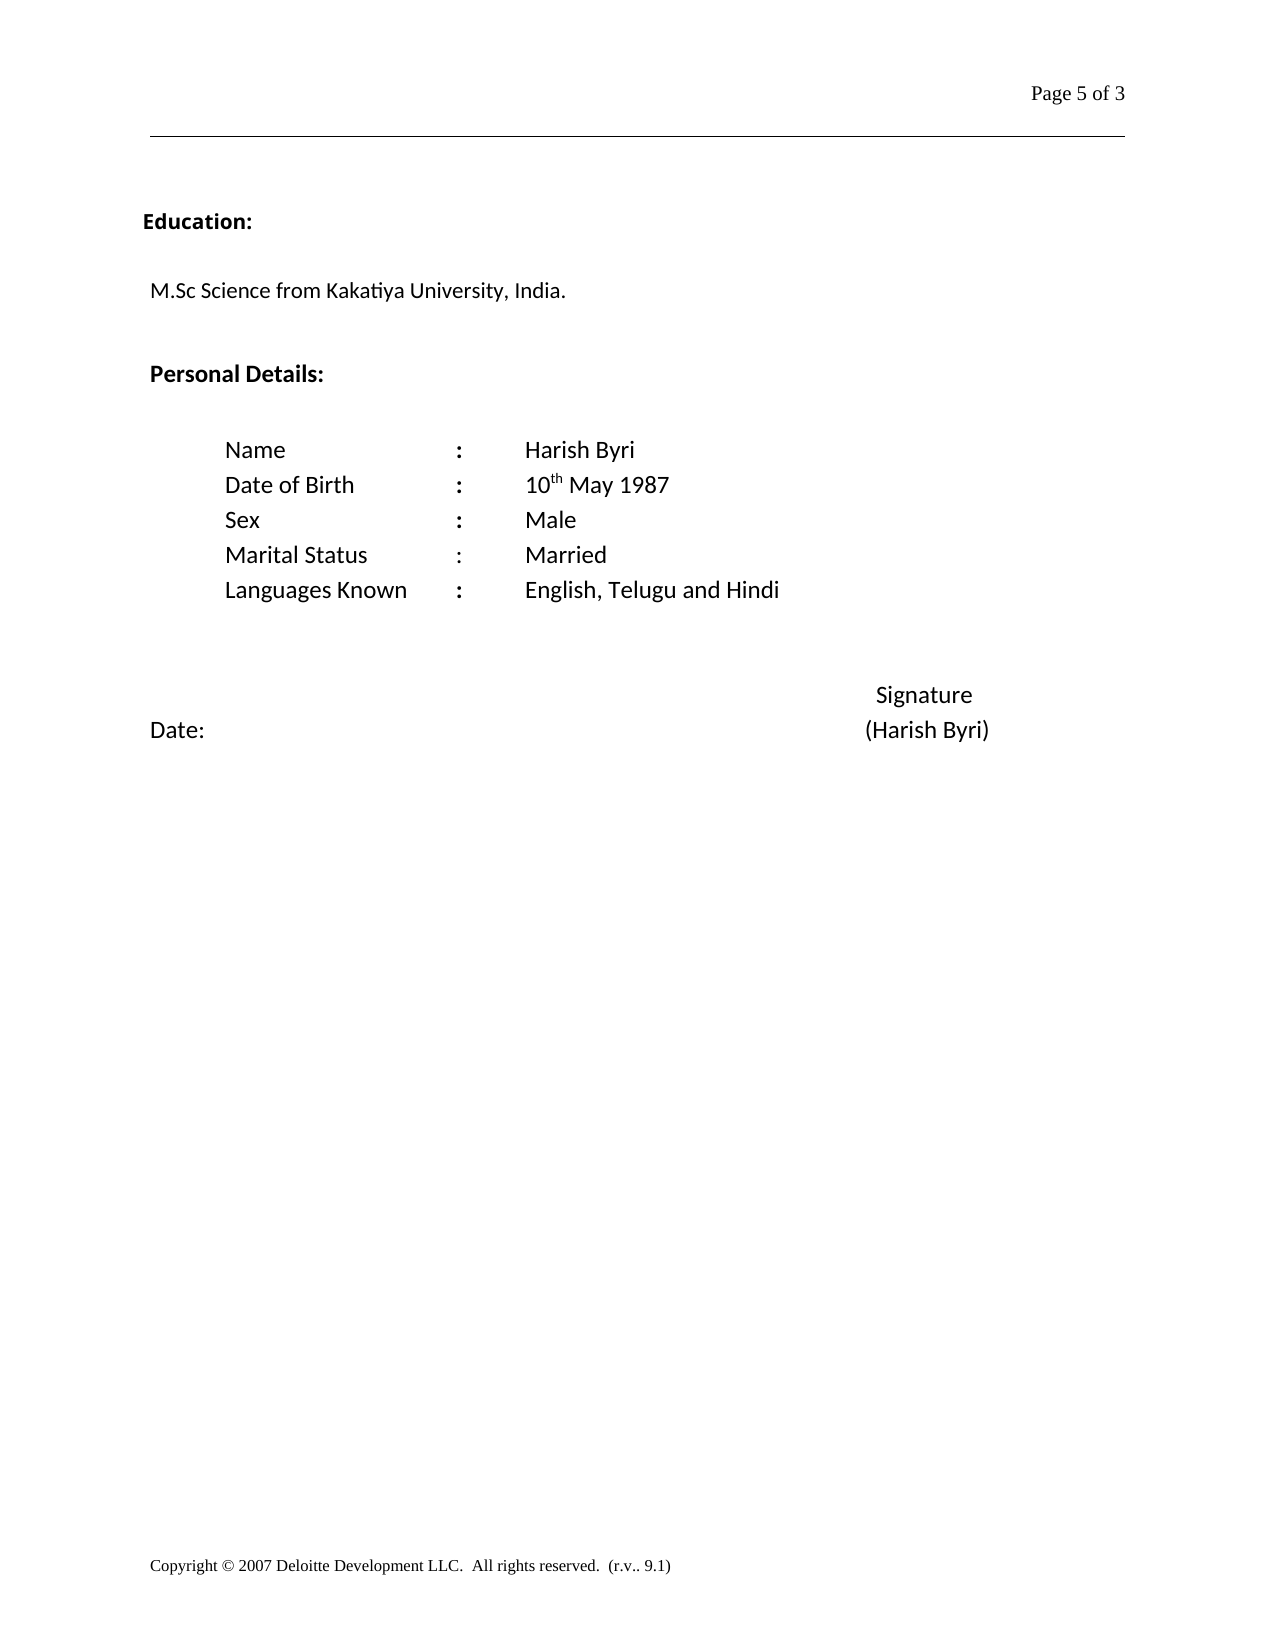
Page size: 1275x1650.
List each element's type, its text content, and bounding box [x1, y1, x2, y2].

text Languages Known : English, Telugu and Hindi [150, 574, 1125, 604]
table_header Education: [131, 166, 1103, 276]
text Marital Status : Married [150, 539, 1125, 569]
text Sex : Male [150, 504, 1125, 534]
subtitle Personal Details: [150, 358, 1125, 388]
text Date: (Harish Byri) [150, 714, 1125, 744]
text M.Sc Science from Kakatiya University, India. [150, 276, 1125, 304]
text Name : Harish Byri [150, 434, 1125, 464]
text Signature [150, 679, 1125, 709]
text Date of Birth : 10th May 1987 [150, 469, 1125, 499]
